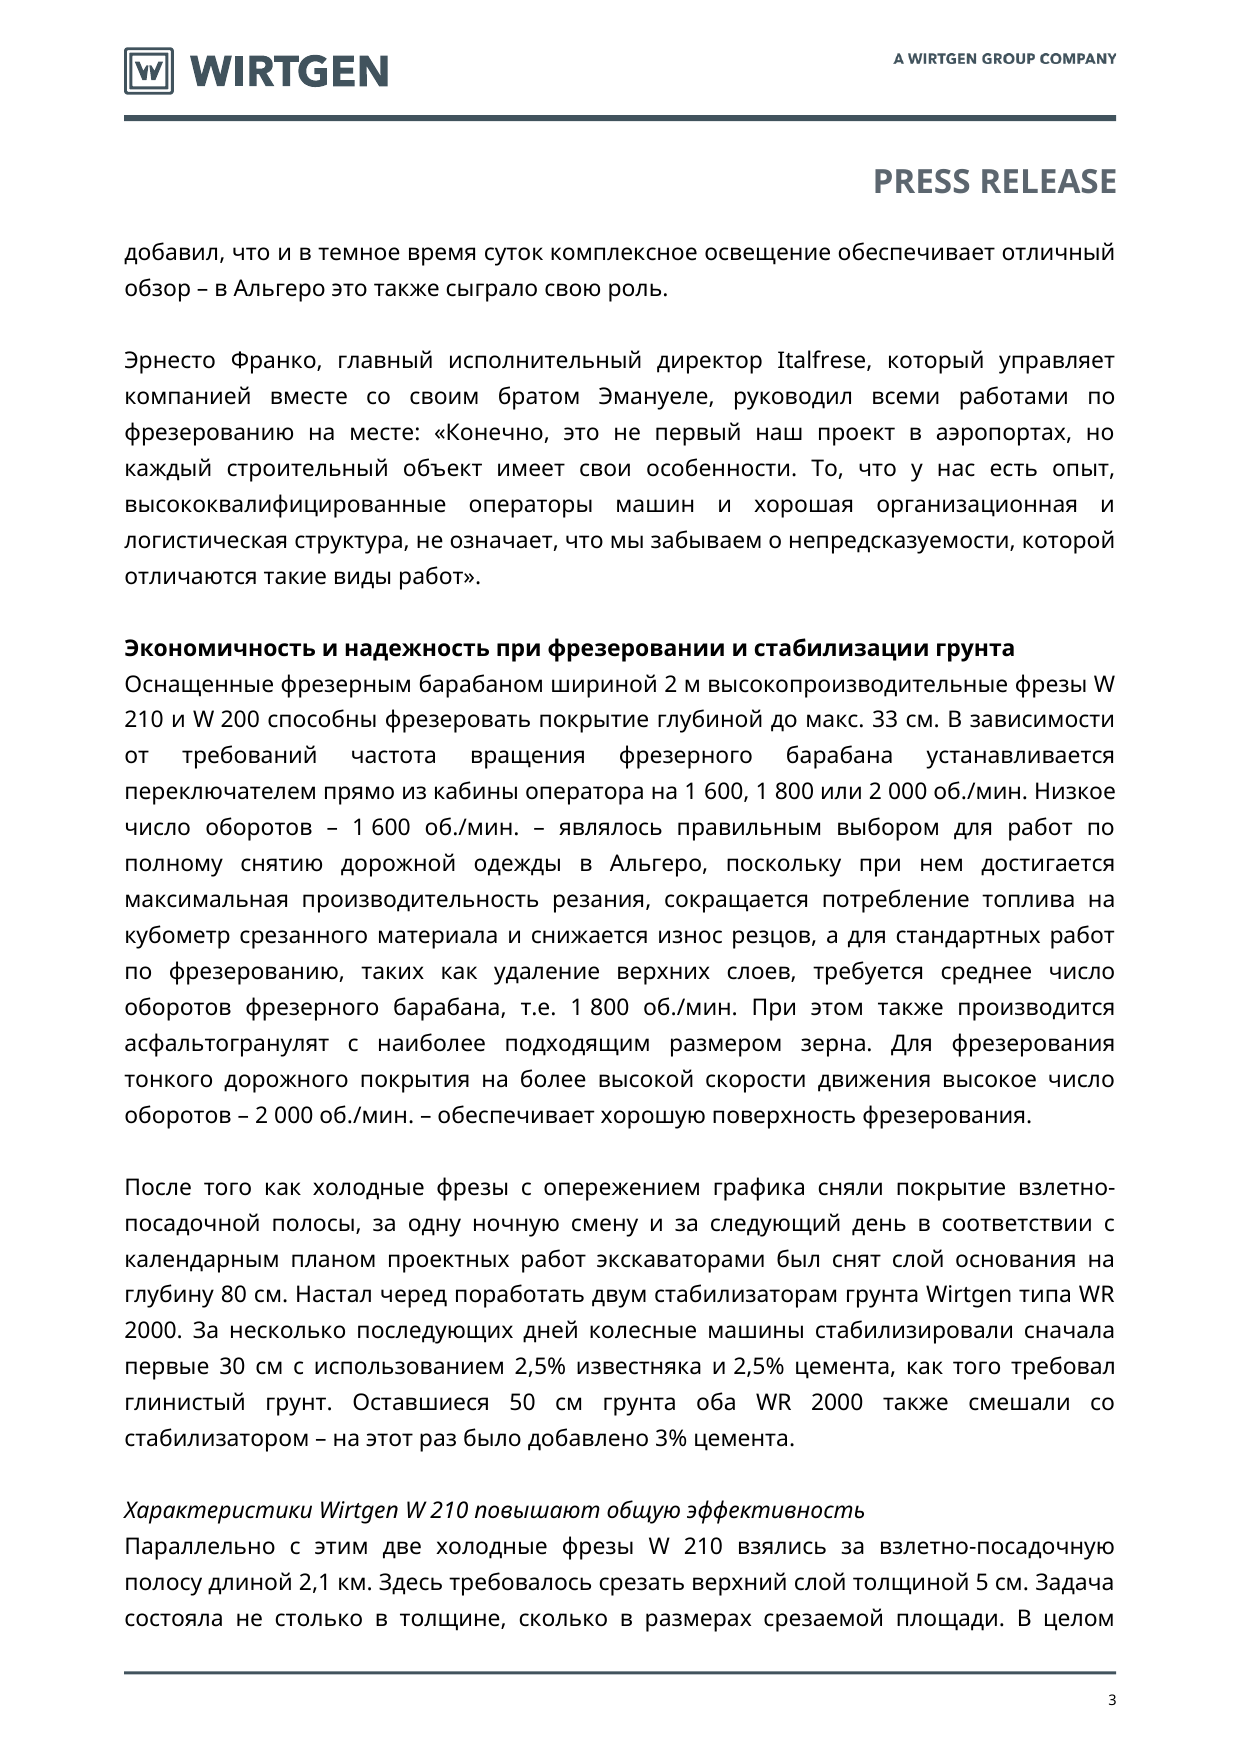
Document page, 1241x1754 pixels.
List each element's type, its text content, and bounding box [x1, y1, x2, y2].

picture [893, 53, 1117, 64]
text Характеристики Wirtgen W 210 повышают общую эффективность [124, 1494, 1116, 1525]
text Экономичность и надежность при фрезеровании и стабилизации грунта [124, 632, 1116, 663]
text После того как холодные фрезы с опережением графика сняли покрытие взлетно-посадочной полосы, за одну ночную смену и за следующий день в соответствии с календарным планом проектных работ экскаваторами был снят слой основания на глубину 80 см. Настал черед поработать двум стабилизаторам грунта Wirtgen типа WR 2000. За несколько последующих дней колесные машины стабилизировали сначала первые 30 см с использованием 2,5% известняка и 2,5% цемента, как того требовал глинистый грунт. Оставшиеся 50 см грунта оба WR 2000 также смешали со стабилизатором – на этот раз было добавлено 3% цемента. [124, 1171, 1116, 1453]
text Эрнесто Франко, главный исполнительный директор Italfrese, который управляет компанией вместе со своим братом Эмануеле, руководил всеми работами по фрезерованию на месте: «Конечно, это не первый наш проект в аэропортах, но каждый строительный объект имеет свои особенности. То, что у нас есть опыт, высококвалифицированные операторы машин и хорошая организационная и логистическая структура, не означает, что мы забываем о непредсказуемости, которой отличаются такие виды работ». [124, 344, 1116, 591]
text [124, 236, 1116, 303]
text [124, 1530, 1116, 1633]
text Оснащенные фрезерным барабаном шириной 2 м высокопроизводительные фрезы W 210 и W 200 способны фрезеровать покрытие глубиной до макс. 33 см. В зависимости от требований частота вращения фрезерного барабана устанавливается переключателем прямо из кабины оператора на 1 600, 1 800 или 2 000 об./мин. Низкое число оборотов – 1 600 об./мин. – являлось правильным выбором для работ по полному снятию дорожной одежды в Альгеро, поскольку при нем достигается максимальная производительность резания, сокращается потребление топлива на кубометр срезанного материала и снижается износ резцов, а для стандартных работ по фрезерованию, таких как удаление верхних слоев, требуется среднее число оборотов фрезерного барабана, т.е. 1 800 об./мин. При этом также производится асфальтогранулят с наиболее подходящим размером зерна. Для фрезерования тонкого дорожного покрытия на более высокой скорости движения высокое число оборотов – 2 000 об./мин. – обеспечивает хорошую поверхность фрезерования. [124, 667, 1116, 1130]
